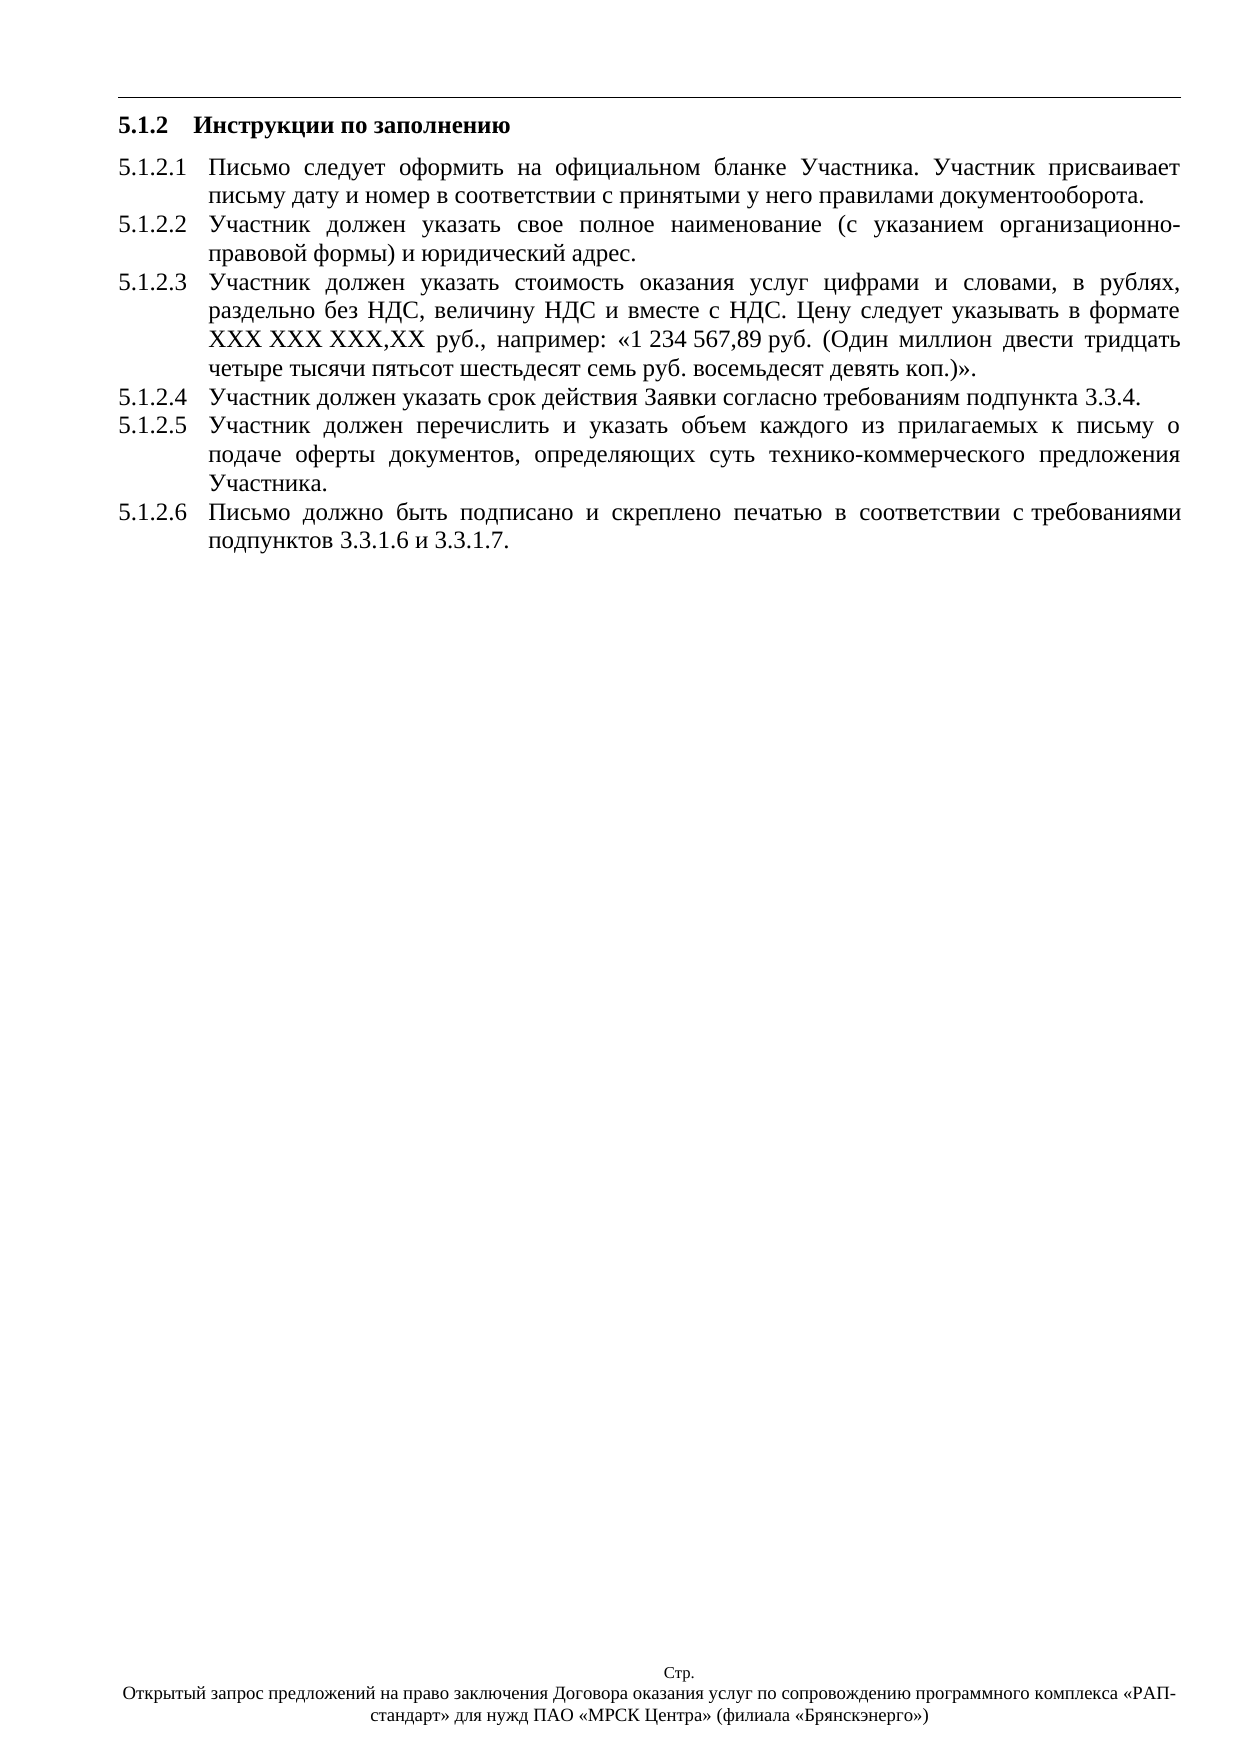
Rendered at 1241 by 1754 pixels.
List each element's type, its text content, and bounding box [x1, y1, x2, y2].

list Письмо должно быть подписано и скреплено печатью в соответствии с требованиями подпунктов 3.3.1.6 и 3.3.1.7. [118, 497, 1181, 554]
list Письмо следует оформить на официальном бланке Участника. Участник присваивает письму дату и номер в соответствии с принятыми у него правилами документооборота. [118, 152, 1181, 209]
list Участник должен перечислить и указать объем каждого из прилагаемых к письму о подаче оферты документов, определяющих суть технико-коммерческого предложения Участника. [118, 411, 1181, 497]
subtitle Инструкции по заполнению [118, 111, 1181, 139]
list Участник должен указать свое полное наименование (с указанием организационно-правовой формы) и юридический адрес. [118, 209, 1181, 267]
list Участник должен указать стоимость оказания услуг цифрами и словами, в рублях, раздельно без НДС, величину НДС и вместе с НДС. Цену следует указывать в формате ХХХ ХХХ ХХХ,ХХ руб., например: «1 234 567,89 руб. (Один миллион двести тридцать четыре тысячи пятьсот шестьдесят семь руб. восемьдесят девять коп.)». [118, 267, 1181, 382]
list Участник должен указать срок действия Заявки согласно требованиям подпункта 3.3.4. [118, 382, 1181, 411]
